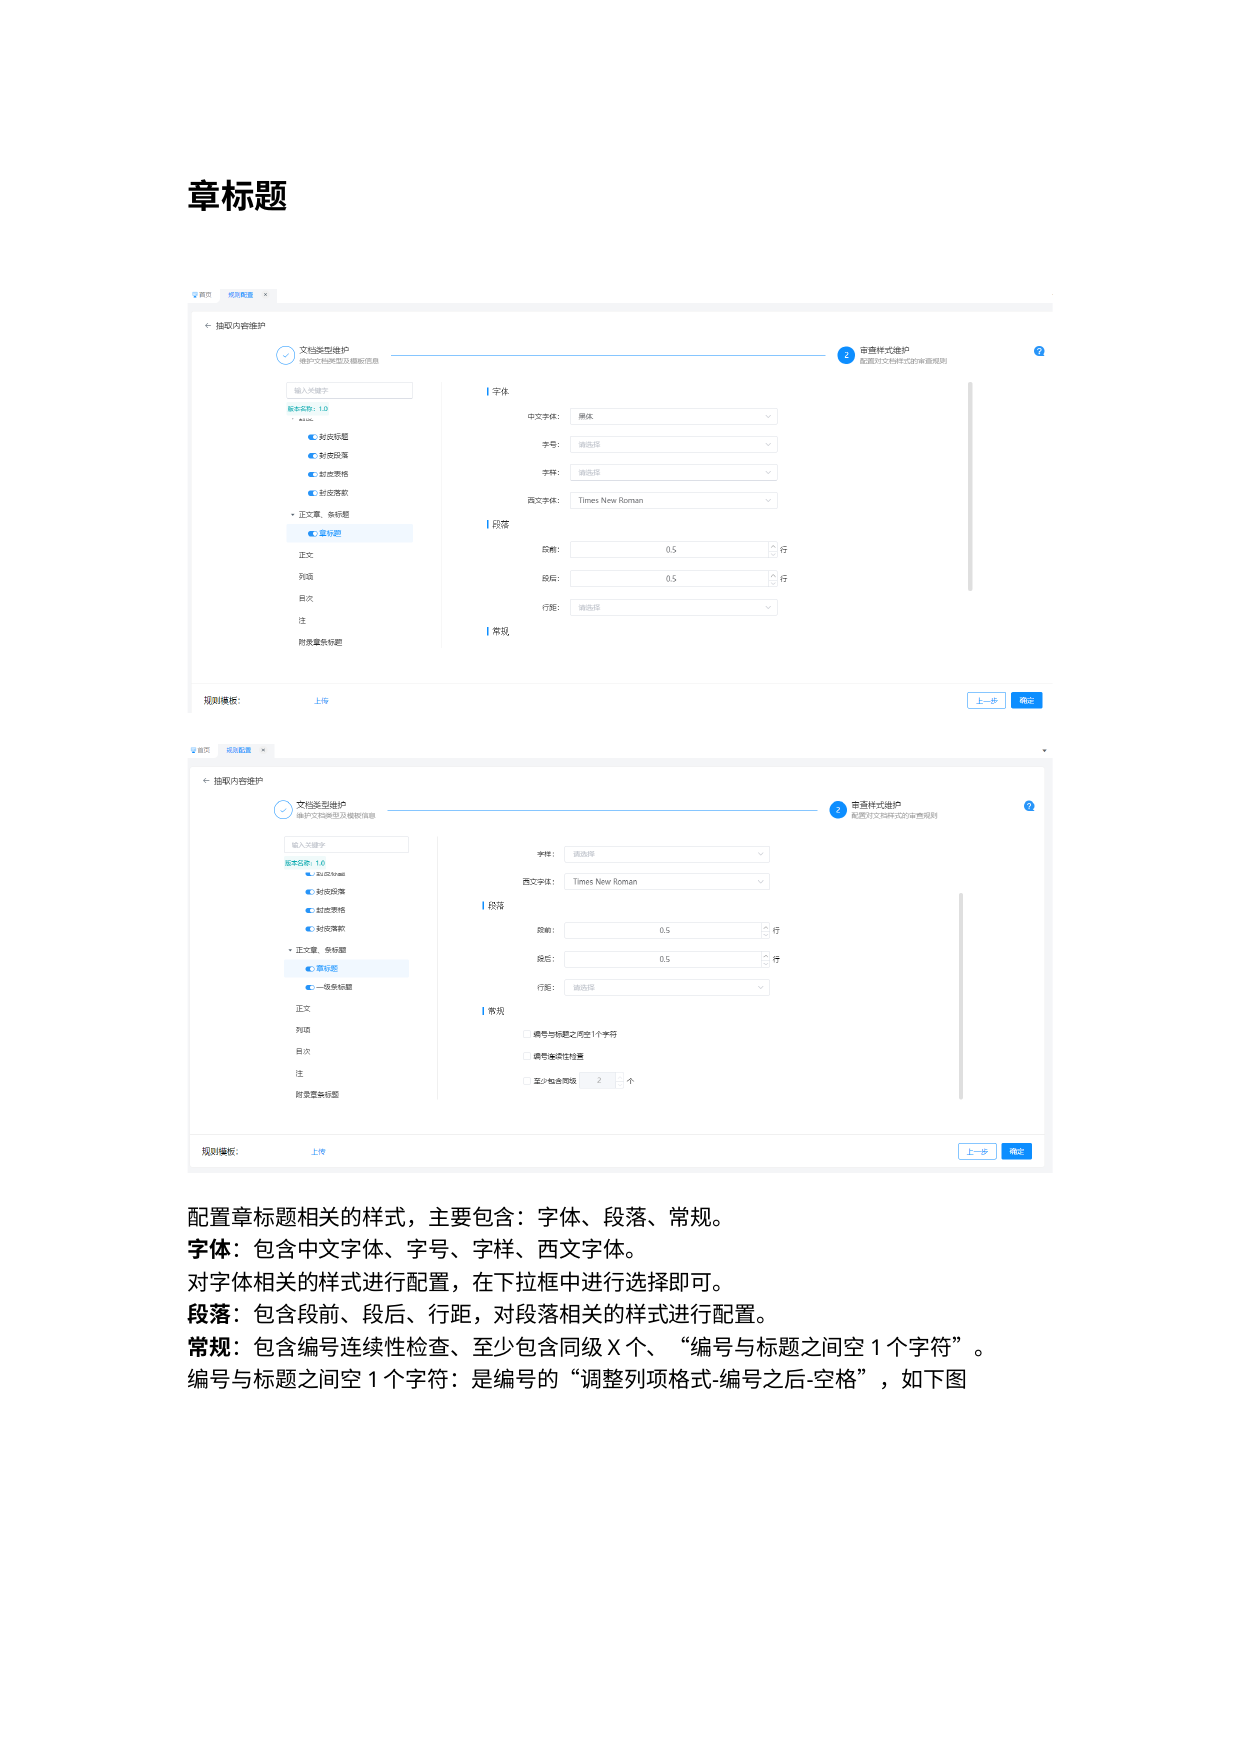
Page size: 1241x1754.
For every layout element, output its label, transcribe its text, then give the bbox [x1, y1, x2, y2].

text 段落：包含段前、段后、行距，对段落相关的样式进行配置。 [187, 1297, 1053, 1329]
text 对字体相关的样式进行配置，在下拉框中进行选择即可。 [187, 1264, 1053, 1297]
picture [187, 744, 1053, 1173]
text 编号与标题之间空1个字符：是编号的“调整列项格式-编号之后-空格”，如下图 [187, 1362, 1053, 1394]
picture [187, 289, 1053, 713]
text 配置章标题相关的样式，主要包含：字体、段落、常规。 [187, 1199, 1053, 1232]
subtitle 章标题 [187, 162, 1053, 227]
text 常规：包含编号连续性检查、至少包含同级X个、“编号与标题之间空1个字符”。 [187, 1329, 1053, 1362]
text 字体：包含中文字体、字号、字样、西文字体。 [187, 1232, 1053, 1264]
